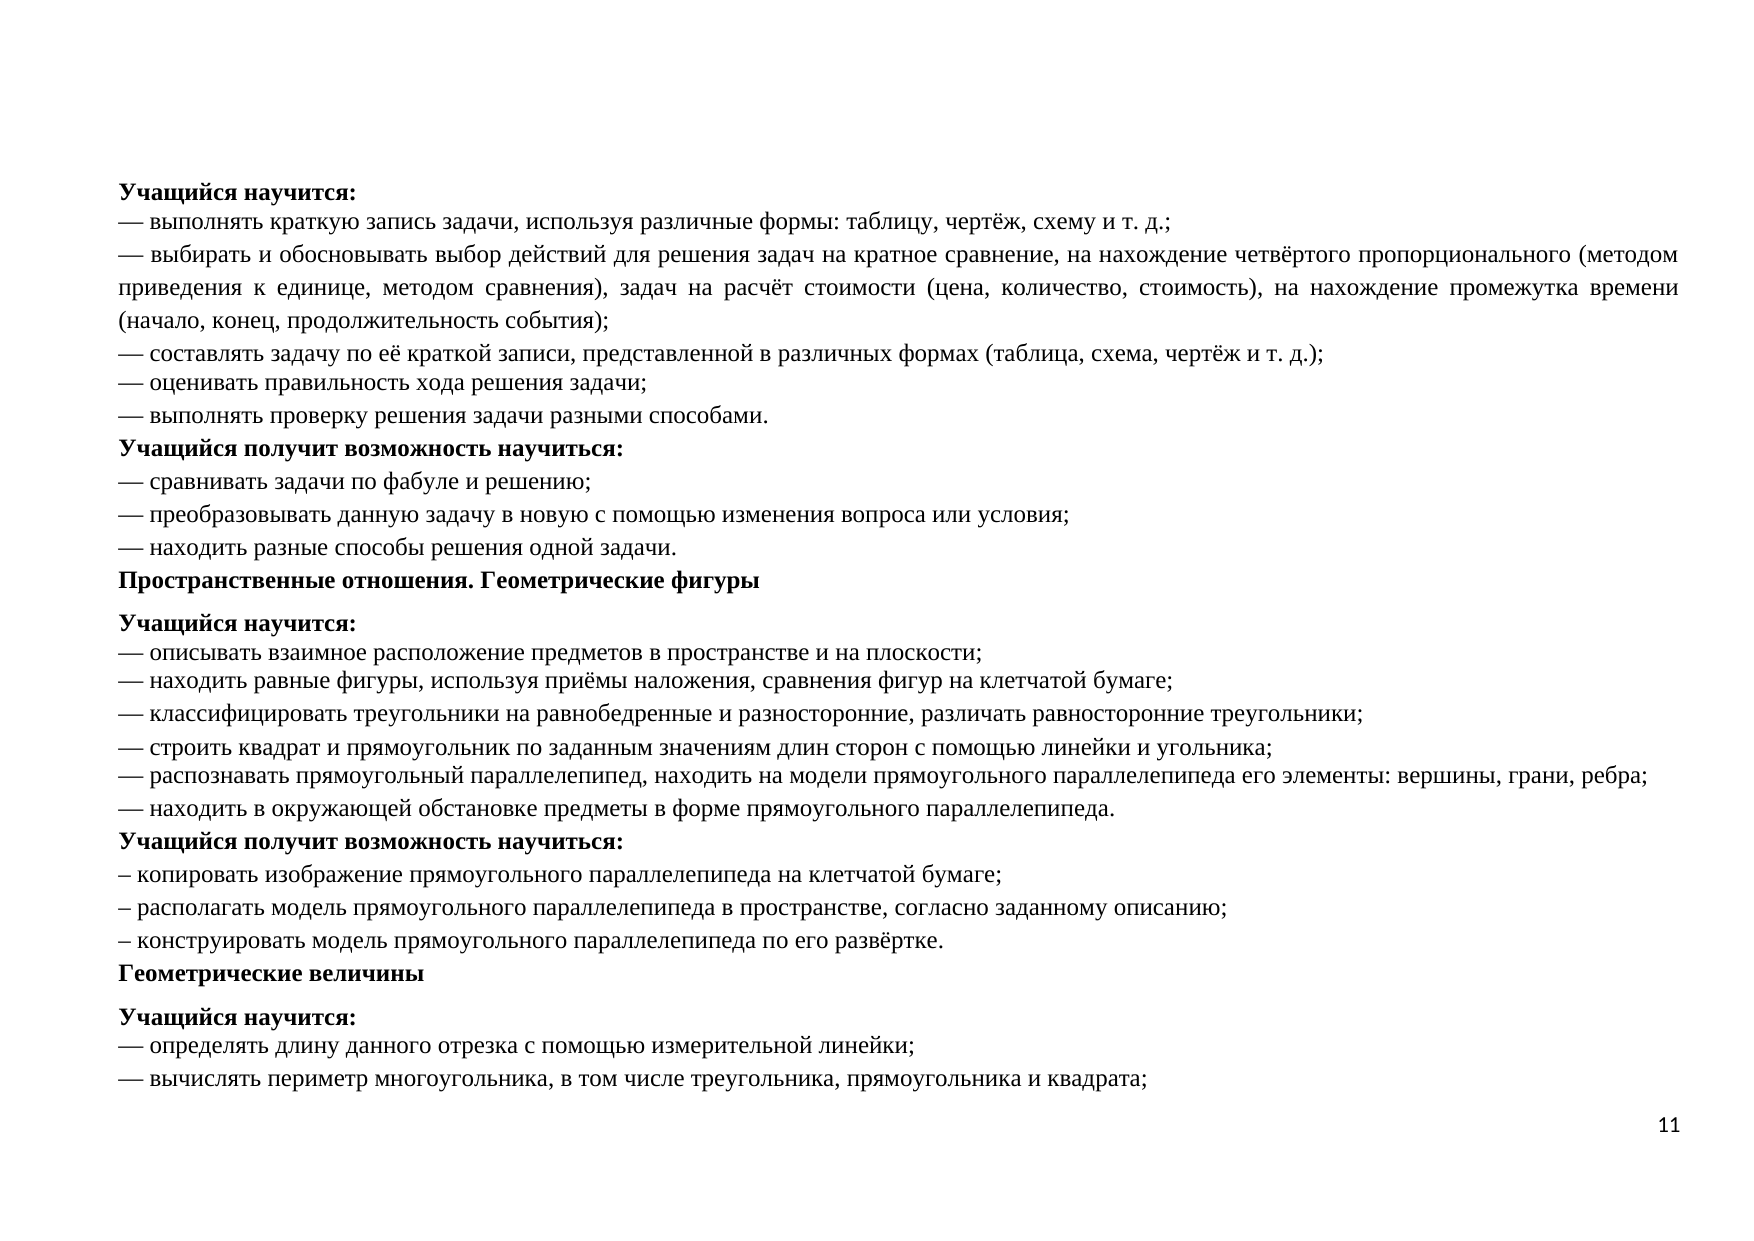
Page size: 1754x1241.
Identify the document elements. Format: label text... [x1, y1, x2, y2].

text — выполнять краткую запись задачи, используя различные формы: таблицу, чертёж, схему и т. д.; [118, 206, 1680, 235]
text — определять длину данного отрезка с помощью измерительной линейки; [118, 1030, 1680, 1059]
text Учащийся получит возможность научиться: [118, 433, 1680, 462]
list — строить квадрат и прямоугольник по заданным значениям длин сторон с помощью линейки и угольника; [118, 732, 1680, 760]
text — классифицировать треугольники на равнобедренные и разносторонние, различать равносторонние треугольники; [118, 698, 1680, 727]
text Учащийся получит возможность научиться: [118, 826, 1680, 855]
text — выполнять проверку решения задачи разными способами. [118, 400, 1680, 428]
text — преобразовывать данную задачу в новую с помощью изменения вопроса или условия; [118, 499, 1680, 528]
text — вычислять периметр многоугольника, в том числе треугольника, прямоугольника и квадрата; [118, 1063, 1680, 1092]
list Учащийся научится: [118, 177, 1680, 206]
text — находить равные фигуры, используя приёмы наложения, сравнения фигур на клетчатой бумаге; [118, 666, 1680, 694]
text – конструировать модель прямоугольного параллелепипеда по его развёртке. [118, 925, 1680, 954]
text — находить разные способы решения одной задачи. [118, 532, 1680, 561]
text — распознавать прямоугольный параллелепипед, находить на модели прямоугольного параллелепипеда его элементы: вершины, грани, ребра; [118, 760, 1680, 789]
list Учащийся научится: [118, 608, 1680, 637]
text – копировать изображение прямоугольного параллелепипеда на клетчатой бумаге; [118, 859, 1680, 888]
text — сравнивать задачи по фабуле и решению; [118, 466, 1680, 494]
list Пространственные отношения. Геометрические фигуры [118, 565, 1680, 594]
text — оценивать правильность хода решения задачи; [118, 367, 1680, 396]
list Геометрические величины [118, 958, 1680, 987]
text – располагать модель прямоугольного параллелепипеда в пространстве, согласно заданному описанию; [118, 892, 1680, 921]
list Учащийся научится: [118, 1002, 1680, 1030]
list — описывать взаимное расположение предметов в пространстве и на плоскости; [118, 637, 1680, 666]
text — находить в окружающей обстановке предметы в форме прямоугольного параллелепипеда. [118, 793, 1680, 822]
text — выбирать и обосновывать выбор действий для решения задач на кратное сравнение, на нахождение четвёртого пропорционального (методом приведения к единице, методом сравнения), задач на расчёт стоимости (цена, количество, стоимость), на нахождение промежутка времени (начало, конец, продолжительность события); [118, 239, 1680, 334]
list — составлять задачу по её краткой записи, представленной в различных формах (таблица, схема, чертёж и т. д.); [118, 338, 1680, 367]
